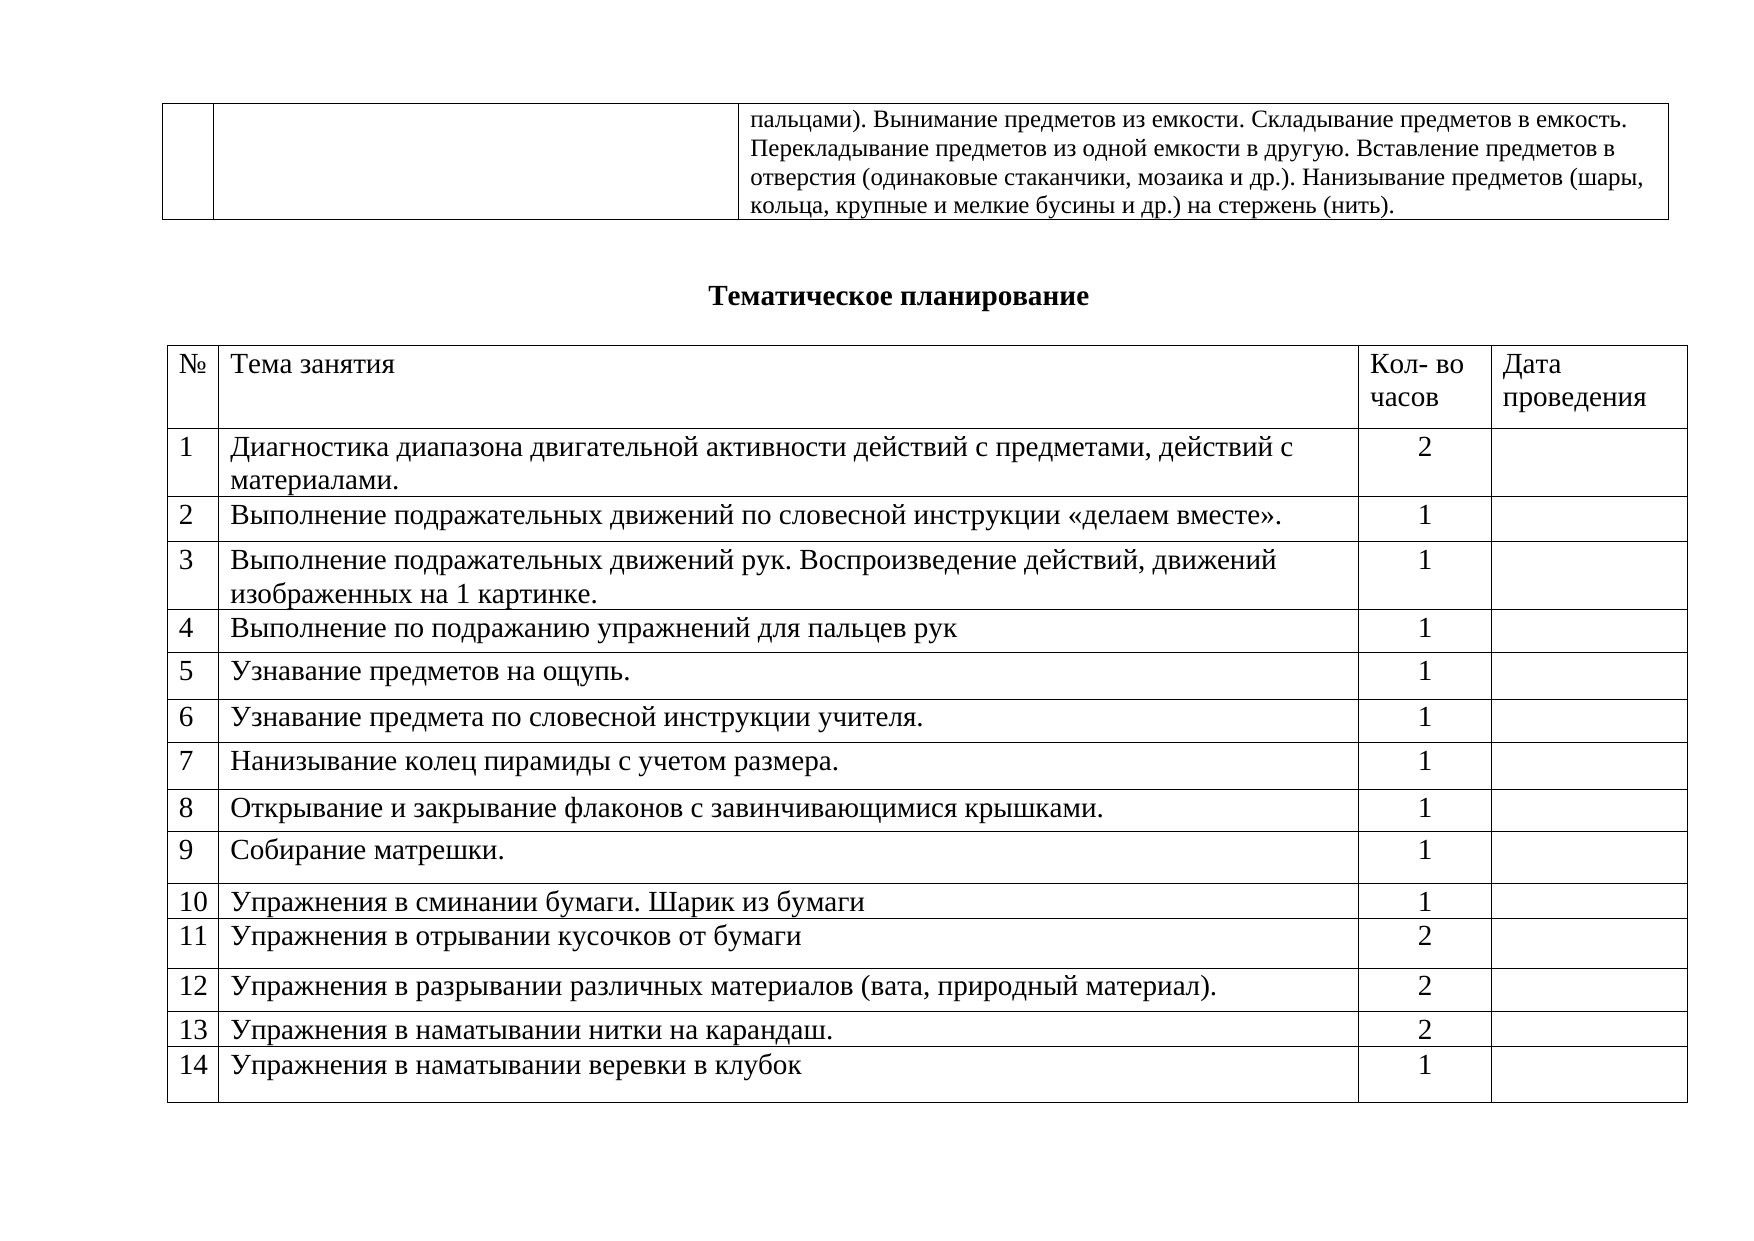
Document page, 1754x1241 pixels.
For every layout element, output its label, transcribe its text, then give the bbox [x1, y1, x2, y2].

table_cell 2 [1359, 919, 1491, 967]
table_cell 2 [1359, 429, 1491, 496]
table_cell 3 [168, 542, 218, 609]
table_cell [1492, 919, 1687, 967]
table_cell 4 [168, 610, 218, 652]
text Тематическое планирование [619, 278, 1636, 311]
table_header № [168, 346, 218, 428]
table_cell 1 [1359, 832, 1491, 883]
table_cell Упражнения в наматывании веревки в клубок [219, 1047, 1358, 1102]
table_cell Выполнение подражательных движений по словесной инструкции «делаем вместе». [219, 497, 1358, 541]
table_cell Упражнения в сминании бумаги. Шарик из бумаги [219, 884, 1358, 917]
table_cell 5 [168, 653, 218, 698]
table_cell [1492, 610, 1687, 652]
table_cell 2 [163, 104, 213, 219]
table_cell [1492, 700, 1687, 742]
table_cell [1492, 653, 1687, 698]
table_cell Нанизывание колец пирамиды с учетом размера. [219, 743, 1358, 789]
table_cell 1 [1359, 743, 1491, 789]
table_header Тема занятия [219, 346, 1358, 428]
table_cell [1492, 542, 1687, 609]
table_cell Выполнение по подражанию упражнений для пальцев рук [219, 610, 1358, 652]
table_cell [1492, 884, 1687, 917]
table_cell 1 [1359, 790, 1491, 831]
table_cell 12 [168, 969, 218, 1011]
table_cell 7 [168, 743, 218, 789]
table_cell Собирание матрешки. [219, 832, 1358, 883]
table_cell 2 [168, 497, 218, 541]
table_cell 13 [168, 1012, 218, 1046]
table_cell 1 [1359, 653, 1491, 698]
table_cell Выполнение подражательных движений рук. Воспроизведение действий, движений изображенных на 1 картинке. [219, 542, 1358, 609]
table_cell [1492, 429, 1687, 496]
table_cell [1492, 497, 1687, 541]
table_cell Открывание и закрывание флаконов с завинчивающимися крышками. [219, 790, 1358, 831]
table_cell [214, 104, 738, 219]
table_cell 1 [1359, 1047, 1491, 1102]
table_cell Упражнения в разрывании различных материалов (вата, природный материал). [219, 969, 1358, 1011]
table_cell [1492, 969, 1687, 1011]
table_cell Упражнения в отрывании кусочков от бумаги [219, 919, 1358, 967]
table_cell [739, 104, 1668, 219]
table_cell [1492, 790, 1687, 831]
table_cell Упражнения в наматывании нитки на карандаш. [219, 1012, 1358, 1046]
table_cell 2 [1359, 969, 1491, 1011]
table_cell 2 [1359, 1012, 1491, 1046]
table_cell [1492, 1012, 1687, 1046]
table_cell [1492, 832, 1687, 883]
table_cell [1492, 743, 1687, 789]
table_cell 1 [1359, 700, 1491, 742]
table_header Дата проведения [1492, 346, 1687, 428]
table_cell 9 [168, 832, 218, 883]
table_cell [1492, 1047, 1687, 1102]
table_cell 10 [168, 884, 218, 917]
table_cell 6 [168, 700, 218, 742]
table_cell 14 [168, 1047, 218, 1102]
table_cell 1 [1359, 610, 1491, 652]
table_cell 11 [168, 919, 218, 967]
table_cell 1 [168, 429, 218, 496]
table_cell 8 [168, 790, 218, 831]
table_cell Диагностика диапазона двигательной активности действий с предметами, действий с материалами. [219, 429, 1358, 496]
table_cell 1 [1359, 497, 1491, 541]
table_cell 1 [1359, 884, 1491, 917]
table_header Кол- во часов [1359, 346, 1491, 428]
table_cell Узнавание предметов на ощупь. [219, 653, 1358, 698]
table_cell 1 [1359, 542, 1491, 609]
table_cell Узнавание предмета по словесной инструкции учителя. [219, 700, 1358, 742]
